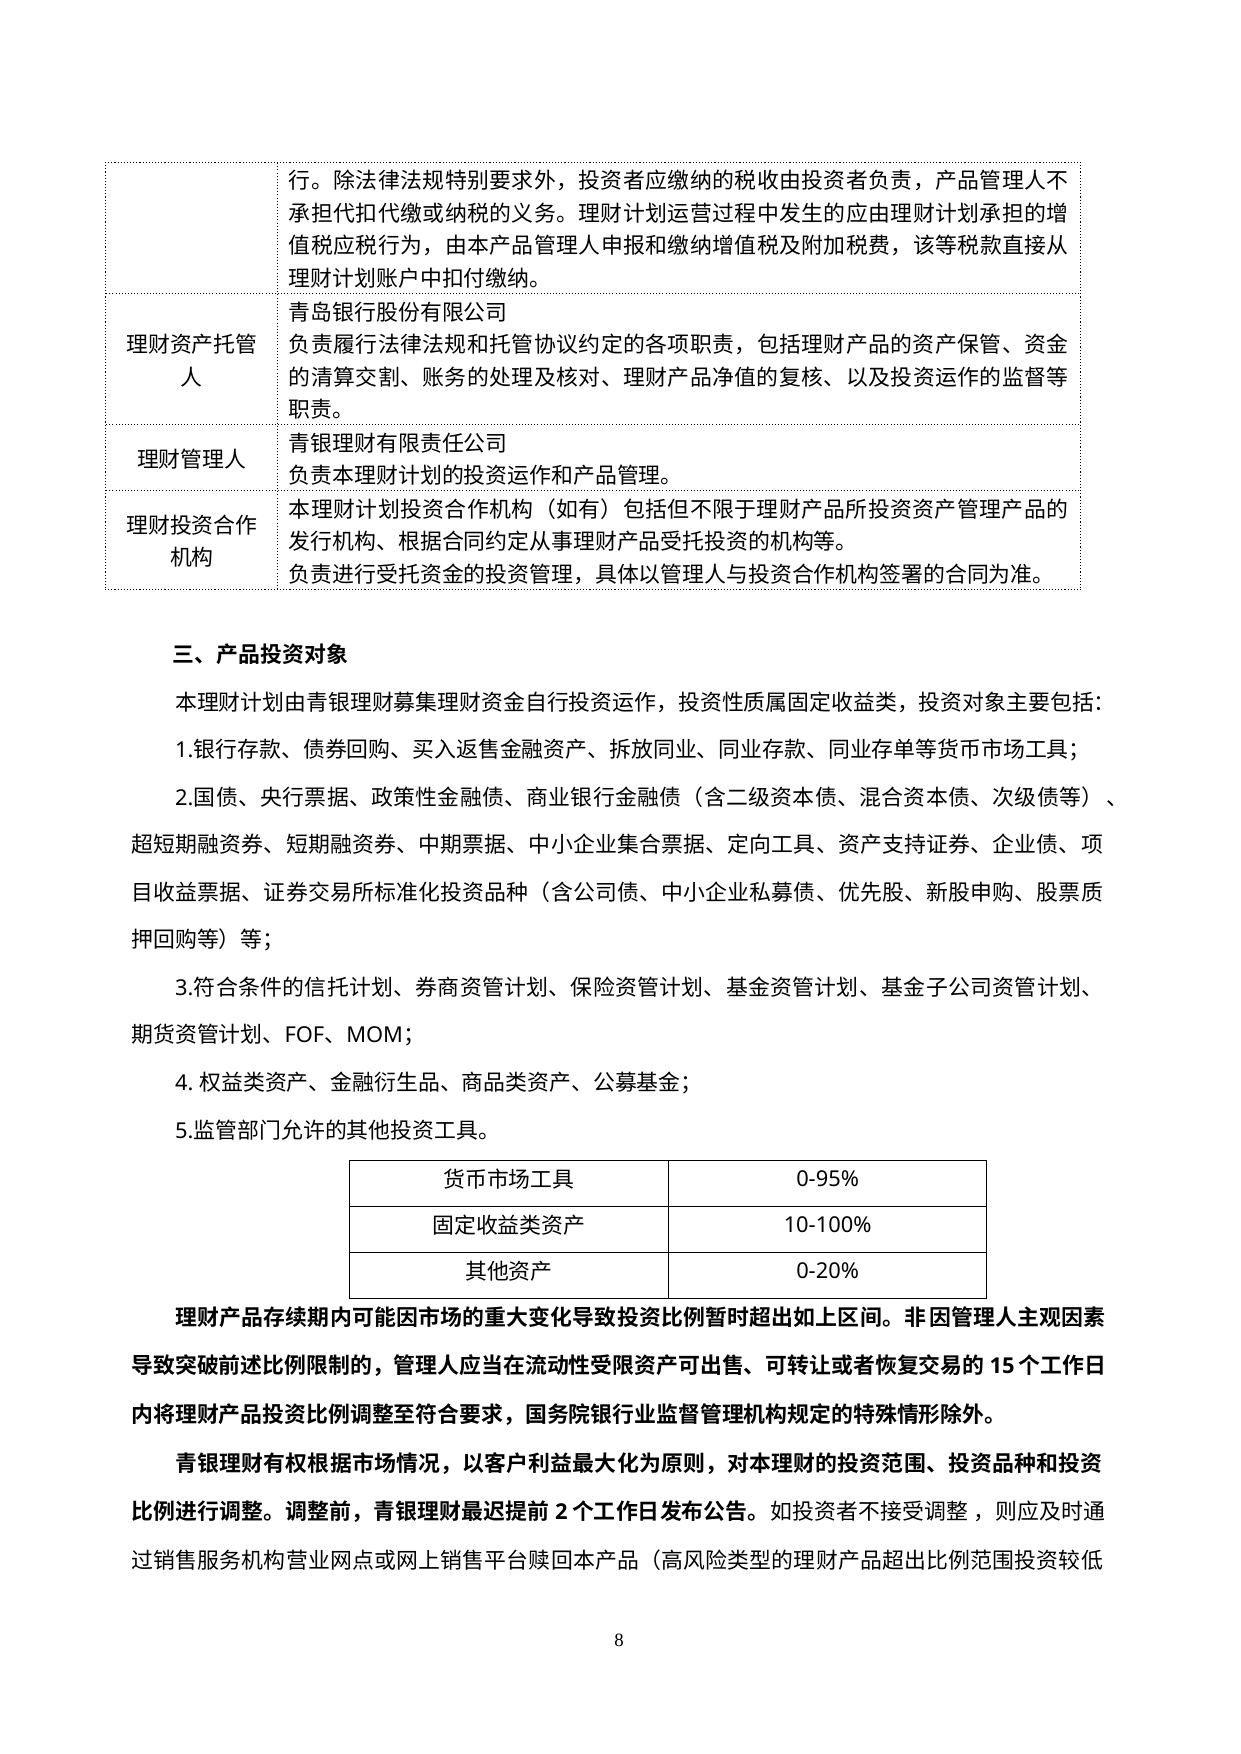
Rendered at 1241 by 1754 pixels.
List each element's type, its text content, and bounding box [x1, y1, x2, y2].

text 理财产品存续期内可能因市场的重大变化导致投资比例暂时超出如上区间。非因管理人主观因素导致突破前述比例限制的，管理人应当在流动性受限资产可出售、可转让或者恢复交易的15个工作日内将理财产品投资比例调整至符合要求，国务院银行业监督管理机构规定的特殊情形除外。 [131, 1299, 1106, 1429]
table_cell 其他资产 [350, 1253, 668, 1298]
table_cell 本理财计划投资合作机构（如有）包括但不限于理财产品所投资资产管理产品的发行机构、根据合同约定从事理财产品受托投资的机构等。 负责进行受托资金的投资管理，具体以管理人与投资合作机构签署的合同为准。 [278, 490, 1081, 589]
table_header 货币市场工具 [350, 1161, 668, 1206]
table_cell 0-20% [669, 1253, 986, 1298]
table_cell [278, 162, 1081, 293]
text 3.符合条件的信托计划、券商资管计划、保险资管计划、基金资管计划、基金子公司资管计划、期货资管计划、FOF、MOM； [131, 970, 1106, 1049]
table_header 0-95% [669, 1161, 986, 1206]
table_cell 固定收益类资产 [350, 1207, 668, 1252]
text 4. 权益类资产、金融衍生品、商品类资产、公募基金； [131, 1065, 1106, 1097]
text 5.监管部门允许的其他投资工具。 [131, 1113, 1106, 1144]
table_cell 税款 [106, 162, 277, 293]
text 2.国债、央行票据、政策性金融债、商业银行金融债（含二级资本债、混合资本债、次级债等）、超短期融资券、短期融资券、中期票据、中小企业集合票据、定向工具、资产支持证券、企业债、项目收益票据、证券交易所标准化投资品种（含公司债、中小企业私募债、优先股、新股申购、股票质押回购等）等； [131, 780, 1106, 954]
text 1.银行存款、债券回购、买入返售金融资产、拆放同业、同业存款、同业存单等货币市场工具； [131, 732, 1106, 764]
table_cell 理财管理人 [106, 424, 277, 490]
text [131, 1445, 1106, 1575]
text 本理财计划由青银理财募集理财资金自行投资运作，投资性质属固定收益类，投资对象主要包括： [131, 684, 1106, 716]
table_cell 理财投资合作机构 [106, 490, 277, 589]
table_cell 青岛银行股份有限公司 负责履行法律法规和托管协议约定的各项职责，包括理财产品的资产保管、资金的清算交割、账务的处理及核对、理财产品净值的复核、以及投资运作的监督等职责。 [278, 293, 1081, 424]
table_cell 10-100% [669, 1207, 986, 1252]
table_cell 青银理财有限责任公司 负责本理财计划的投资运作和产品管理。 [278, 424, 1081, 490]
text 三、产品投资对象 [173, 637, 1106, 669]
table_cell 理财资产托管人 [106, 293, 277, 424]
